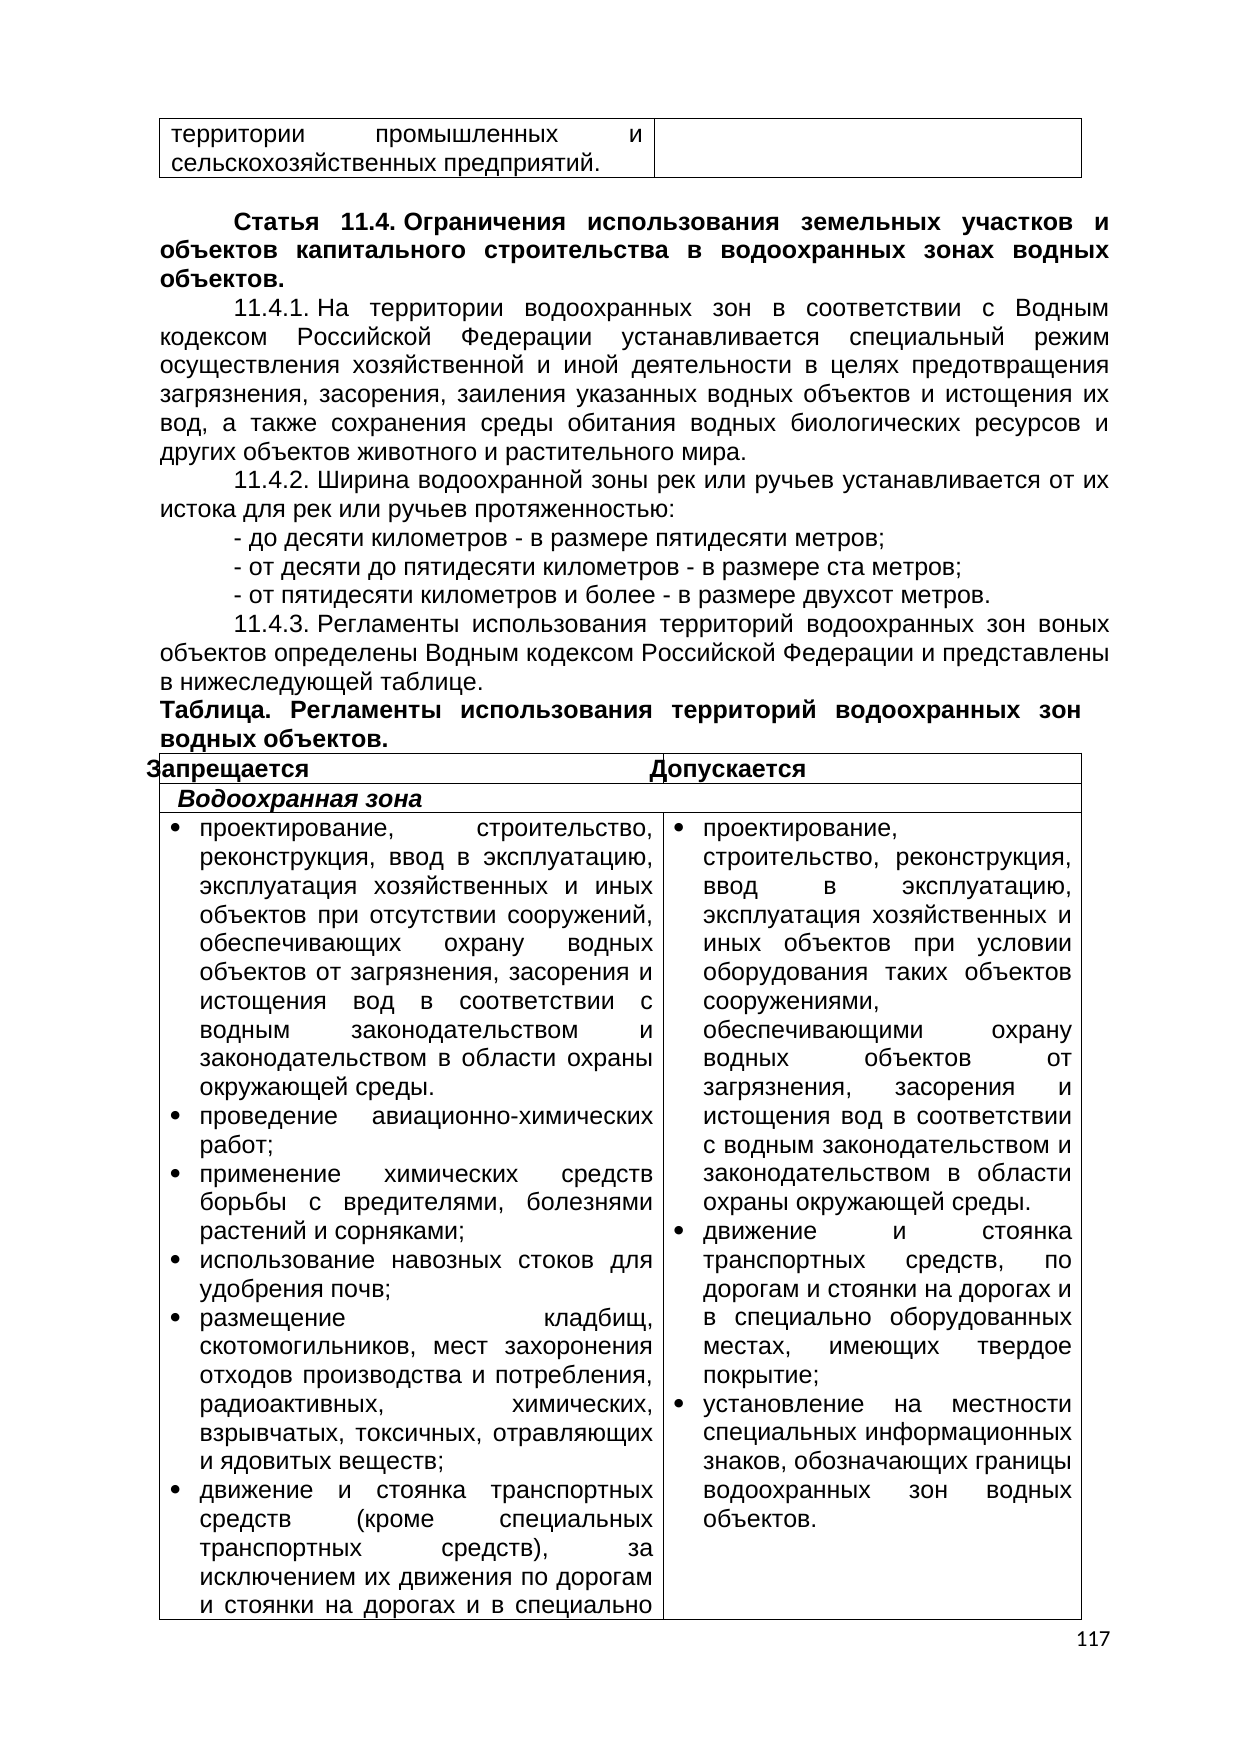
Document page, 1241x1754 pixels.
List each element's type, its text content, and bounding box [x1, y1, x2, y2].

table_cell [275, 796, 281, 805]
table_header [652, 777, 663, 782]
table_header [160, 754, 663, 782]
text 11.4.1. На территории водоохранных зон в соответствии с Водным кодексом Российской Федерации устанавливается специальный режим осуществления хозяйственной и иной деятельности в целях предотвращения загрязнения, засорения, заиления указанных водных объектов и истощения их вод, а также сохранения среды обитания водных биологических ресурсов и других объектов животного и растительного мира. [159, 293, 1110, 465]
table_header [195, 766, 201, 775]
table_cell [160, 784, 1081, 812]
list - до десяти километров - в размере пятидесяти метров; [233, 523, 1110, 551]
text Таблица. Регламенты использования территорий водоохранных зон водных объектов. [159, 695, 1082, 753]
list - от десяти до пятидесяти километров - в размере ста метров; [233, 551, 1110, 580]
list Статья 11.4. Ограничения использования земельных участков и объектов капитального строительства в водоохранных зонах водных объектов. [159, 206, 1110, 293]
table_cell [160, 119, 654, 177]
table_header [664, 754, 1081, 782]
text 11.4.3. Регламенты использования территорий водоохранных зон воных объектов определены Водным кодексом Российской Федерации и представлены в нижеследующей таблице. [159, 609, 1110, 695]
list - от пятидесяти километров и более - в размере двухсот метров. [233, 580, 1110, 609]
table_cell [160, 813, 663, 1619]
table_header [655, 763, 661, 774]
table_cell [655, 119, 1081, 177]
text 11.4.2. Ширина водоохранной зоны рек или ручьев устанавливается от их истока для рек или ручьев протяженностью: [159, 465, 1110, 523]
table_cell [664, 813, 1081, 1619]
